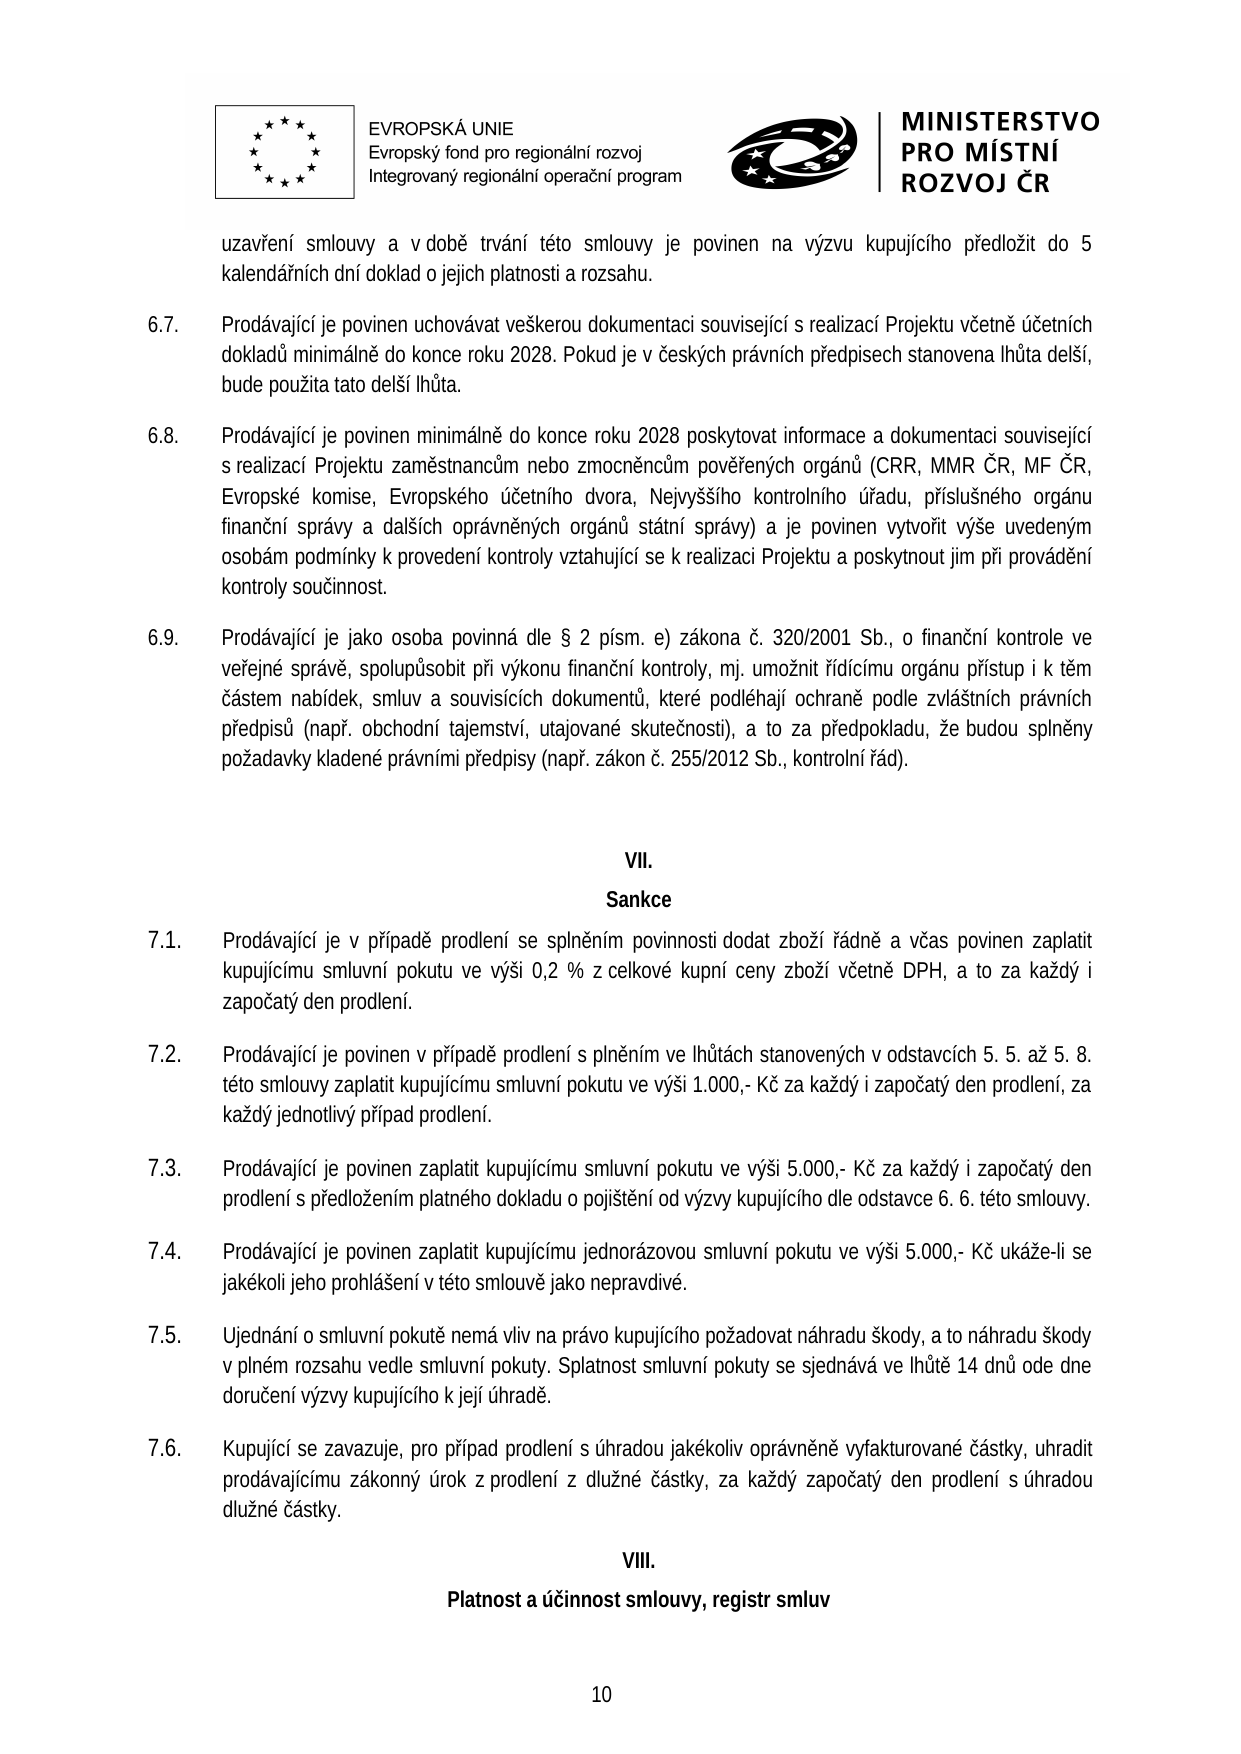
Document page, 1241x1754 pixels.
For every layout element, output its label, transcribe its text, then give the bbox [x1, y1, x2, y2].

list Prodávající je povinen zaplatit kupujícímu jednorázovou smluvní pokutu ve výši 5.000,- Kč ukáže-li se jakékoli jeho prohlášení v této smlouvě jako nepravdivé. [148, 1236, 1093, 1295]
list Prodávající je v případě prodlení se splněním povinnosti dodat zboží řádně a včas povinen zaplatit kupujícímu smluvní pokutu ve výši 0,2 % z celkové kupní ceny zboží včetně DPH, a to za každý i započatý den prodlení. [148, 925, 1093, 1014]
text Platnost a účinnost smlouvy, registr smluv [185, 1586, 1093, 1612]
text 6.7. Prodávající je povinen uchovávat veškerou dokumentaci související s realizací Projektu včetně účetních dokladů minimálně do konce roku 2028. Pokud je v českých právních předpisech stanovena lhůta delší, bude použita tato delší lhůta. [148, 311, 1093, 398]
list Prodávající je povinen v případě prodlení s plněním ve lhůtách stanovených v odstavcích 5. 5. až 5. 8. této smlouvy zaplatit kupujícímu smluvní pokutu ve výši 1.000,- Kč za každý i započatý den prodlení, za každý jednotlivý případ prodlení. [148, 1039, 1093, 1128]
text 6.9. Prodávající je jako osoba povinná dle § 2 písm. e) zákona č. 320/2001 Sb., o finanční kontrole ve veřejné správě, spolupůsobit při výkonu finanční kontroly, mj. umožnit řídícímu orgánu přístup i k těm částem nabídek, smluv a souvisících dokumentů, které podléhají ochraně podle zvláštních právních předpisů (např. obchodní tajemství, utajované skutečnosti), a to za předpokladu, že budou splněny požadavky kladené právními předpisy (např. zákon č. 255/2012 Sb., kontrolní řád). [148, 624, 1093, 772]
list Ujednání o smluvní pokutě nemá vliv na právo kupujícího požadovat náhradu škody, a to náhradu škody v plném rozsahu vedle smluvní pokuty. Splatnost smluvní pokuty se sjednává ve lhůtě 14 dnů ode dne doručení výzvy kupujícího k její úhradě. [148, 1319, 1093, 1409]
text VII. [185, 847, 1093, 874]
picture [184, 73, 1130, 230]
text 6.8. Prodávající je povinen minimálně do konce roku 2028 poskytovat informace a dokumentaci související s realizací Projektu zaměstnancům nebo zmocněncům pověřených orgánů (CRR, MMR ČR, MF ČR, Evropské komise, Evropského účetního dvora, Nejvyššího kontrolního úřadu, příslušného orgánu finanční správy a dalších oprávněných orgánů státní správy) a je povinen vytvořit výše uvedeným osobám podmínky k provedení kontroly vztahující se k realizaci Projektu a poskytnout jim při provádění kontroly součinnost. [148, 422, 1093, 600]
subtitle VIII. [185, 1547, 1093, 1573]
list Prodávající je povinen zaplatit kupujícímu smluvní pokutu ve výši 5.000,- Kč za každý i započatý den prodlení s předložením platného dokladu o pojištění od výzvy kupujícího dle odstavce 6. 6. této smlouvy. [148, 1152, 1093, 1211]
text Sankce [185, 886, 1093, 912]
list Kupující se zavazuje, pro případ prodlení s úhradou jakékoliv oprávněně vyfakturované částky, uhradit prodávajícímu zákonný úrok z prodlení z dlužné částky, za každý započatý den prodlení s úhradou dlužné částky. [148, 1433, 1093, 1522]
